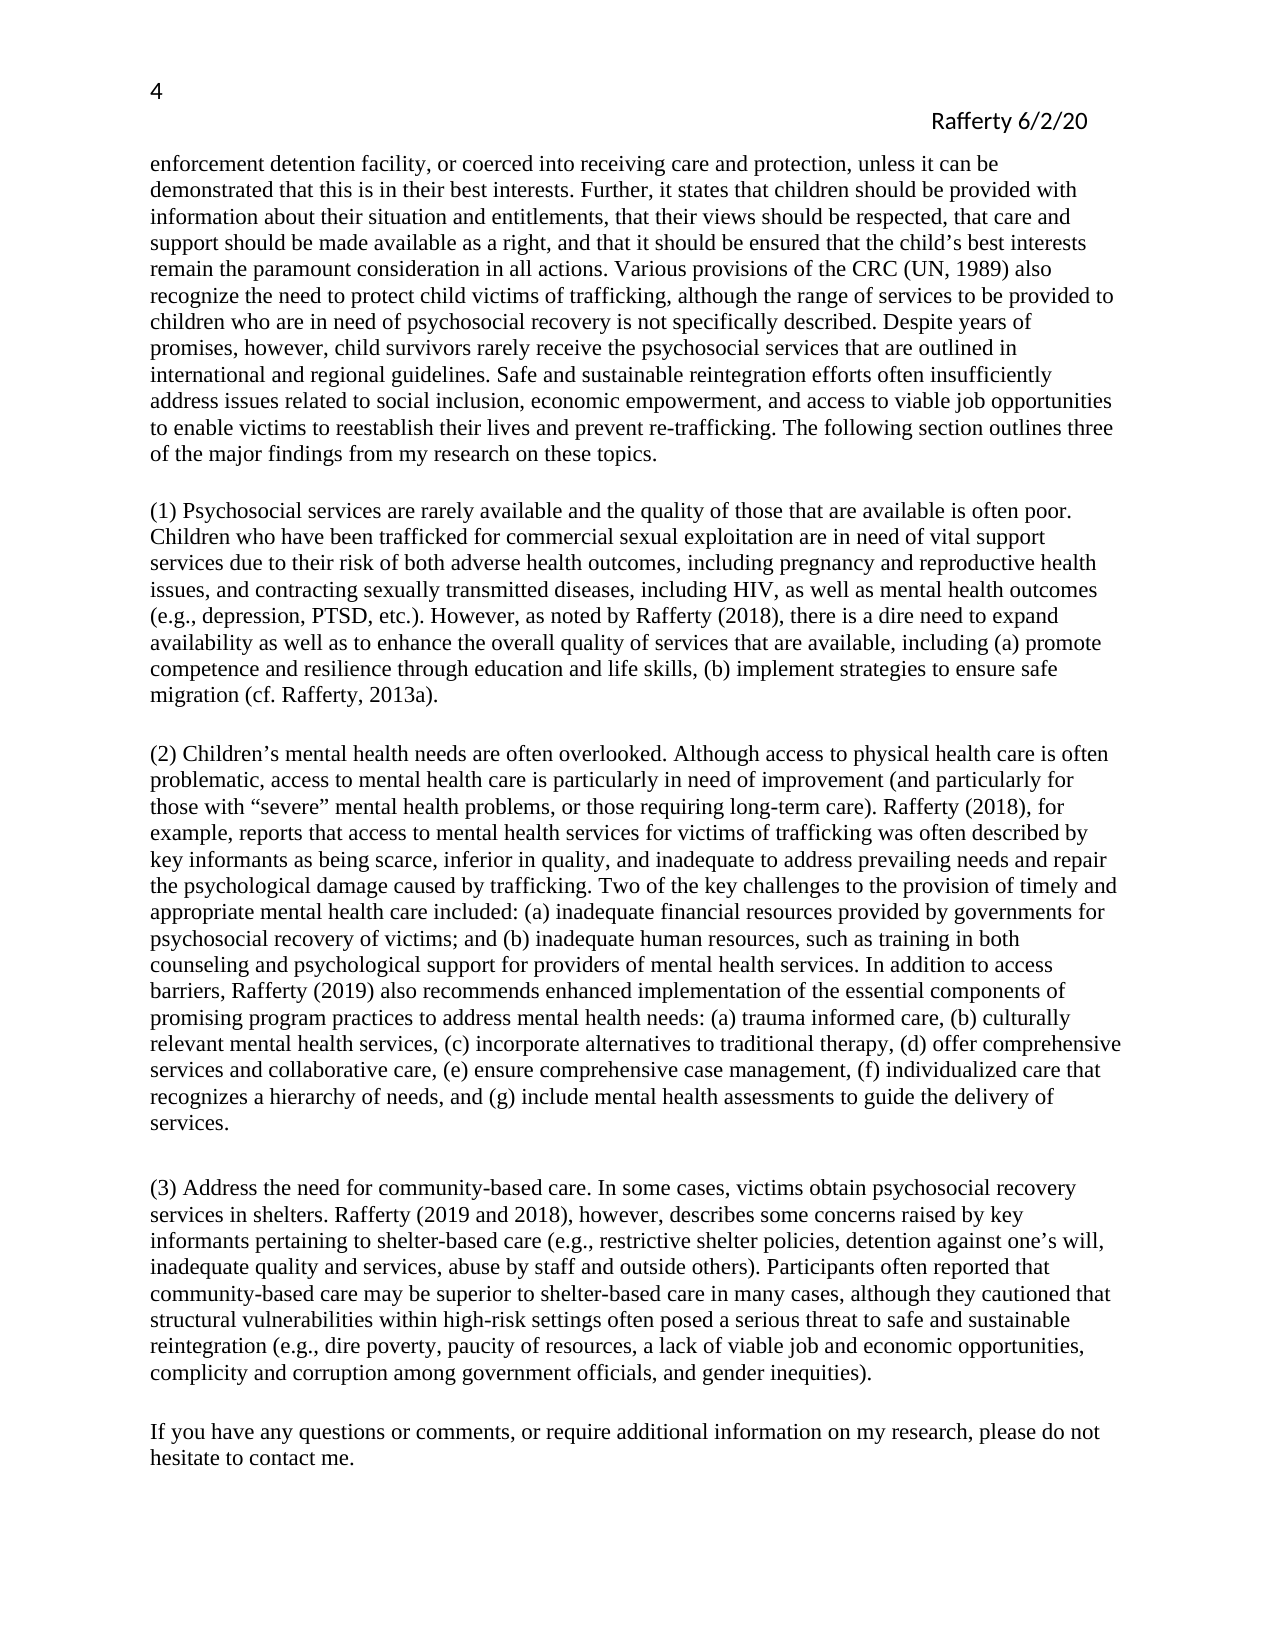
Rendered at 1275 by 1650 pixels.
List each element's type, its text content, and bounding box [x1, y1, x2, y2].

text (3) Address the need for community-based care. In some cases, victims obtain psychosocial recovery services in shelters. Rafferty (2019 and 2018), however, describes some concerns raised by key informants pertaining to shelter-based care (e.g., restrictive shelter policies, detention against one’s will, inadequate quality and services, abuse by staff and outside others). Participants often reported that community-based care may be superior to shelter-based care in many cases, although they cautioned that structural vulnerabilities within high-risk settings often posed a serious threat to safe and sustainable reintegration (e.g., dire poverty, paucity of resources, a lack of viable job and economic opportunities, complicity and corruption among government officials, and gender inequities). [150, 1174, 1125, 1385]
text (2) Children’s mental health needs are often overlooked. Although access to physical health care is often problematic, access to mental health care is particularly in need of improvement (and particularly for those with “severe” mental health problems, or those requiring long-term care). Rafferty (2018), for example, reports that access to mental health services for victims of trafficking was often described by key informants as being scarce, inferior in quality, and inadequate to address prevailing needs and repair the psychological damage caused by trafficking. Two of the key challenges to the provision of timely and appropriate mental health care included: (a) inadequate financial resources provided by governments for psychosocial recovery of victims; and (b) inadequate human resources, such as training in both counseling and psychological support for providers of mental health services. In addition to access barriers, Rafferty (2019) also recommends enhanced implementation of the essential components of promising program practices to address mental health needs: (a) trauma informed care, (b) culturally relevant mental health services, (c) incorporate alternatives to traditional therapy, (d) offer comprehensive services and collaborative care, (e) ensure comprehensive case management, (f) individualized care that recognizes a hierarchy of needs, and (g) include mental health assessments to guide the delivery of services. [150, 740, 1125, 1136]
text (1) Psychosocial services are rarely available and the quality of those that are available is often poor. Children who have been trafficked for commercial sexual exploitation are in need of vital support services due to their risk of both adverse health outcomes, including pregnancy and reproductive health issues, and contracting sexually transmitted diseases, including HIV, as well as mental health outcomes (e.g., depression, PTSD, etc.). However, as noted by Rafferty (2018), there is a dire need to expand availability as well as to enhance the overall quality of services that are available, including (a) promote competence and resilience through education and life skills, (b) implement strategies to ensure safe migration (cf. Rafferty, 2013a). [150, 497, 1125, 708]
text If you have any questions or comments, or require additional information on my research, please do not hesitate to contact me. [150, 1418, 1125, 1471]
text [150, 150, 1125, 466]
